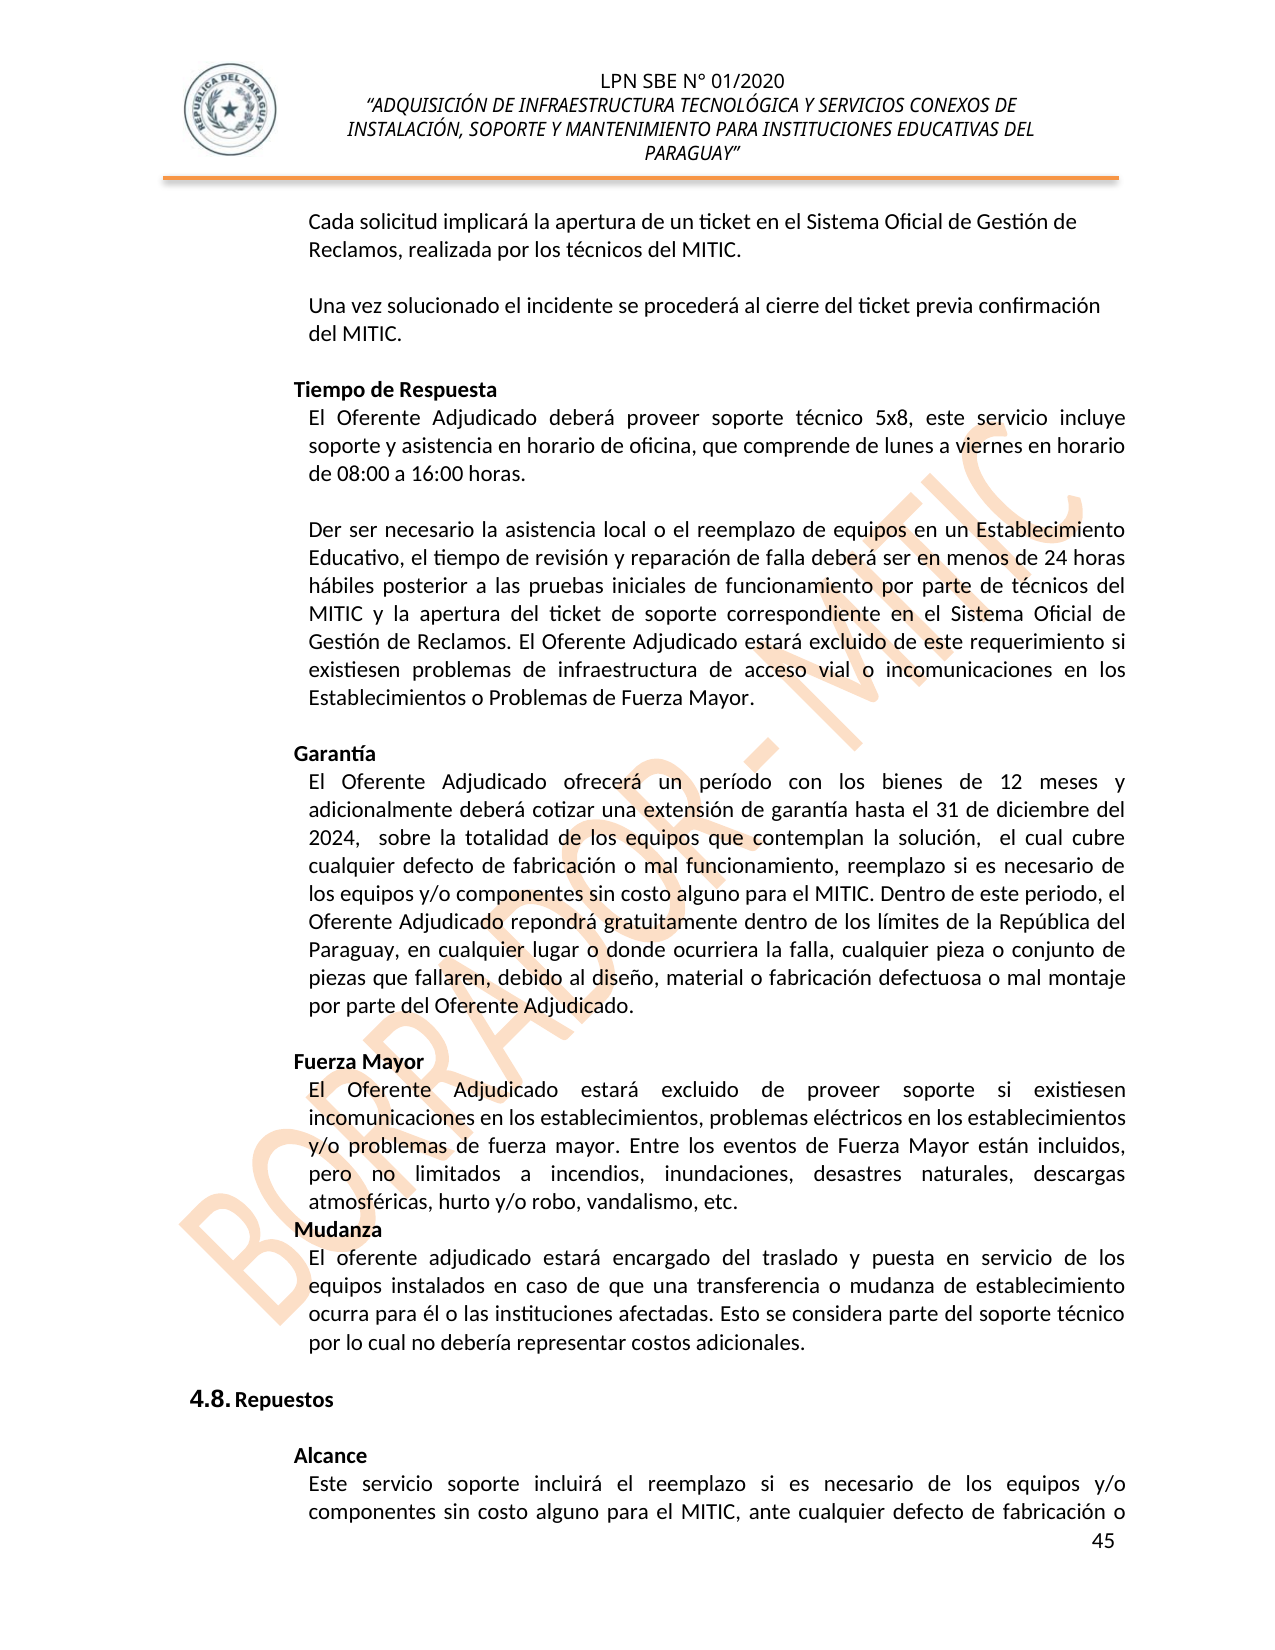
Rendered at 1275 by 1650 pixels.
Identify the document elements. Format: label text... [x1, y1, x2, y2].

text El Oferente Adjudicado ofrecerá un período con los bienes de 12 meses y adicionalmente deberá cotizar una extensión de garantía hasta el 31 de diciembre del 2024, sobre la totalidad de los equipos que contemplan la solución, el cual cubre cualquier defecto de fabricación o mal funcionamiento, reemplazo si es necesario de los equipos y/o componentes sin costo alguno para el MITIC. Dentro de este periodo, el Oferente Adjudicado repondrá gratuitamente dentro de los límites de la República del Paraguay, en cualquier lugar o donde ocurriera la falla, cualquier pieza o conjunto de piezas que fallaren, debido al diseño, material o fabricación defectuosa o mal montaje por parte del Oferente Adjudicado. [308, 767, 1127, 1019]
text El oferente adjudicado estará encargado del traslado y puesta en servicio de los equipos instalados en caso de que una transferencia o mudanza de establecimiento ocurra para él o las instituciones afectadas. Esto se considera parte del soporte técnico por lo cual no debería representar costos adicionales. [308, 1243, 1127, 1356]
text Mudanza [234, 1216, 1127, 1243]
picture [182, 61, 278, 157]
text Una vez solucionado el incidente se procederá al cierre del ticket previa confirmación del MITIC. [308, 291, 1127, 347]
list Repuestos [189, 1384, 1127, 1413]
text Garantía [234, 739, 1127, 767]
text El Oferente Adjudicado estará excluido de proveer soporte si existiesen incomunicaciones en los establecimientos, problemas eléctricos en los establecimientos y/o problemas de fuerza mayor. Entre los eventos de Fuerza Mayor están incluidos, pero no limitados a incendios, inundaciones, desastres naturales, descargas atmosféricas, hurto y/o robo, vandalismo, etc. [308, 1075, 1127, 1216]
text El Oferente Adjudicado deberá proveer soporte técnico 5x8, este servicio incluye soporte y asistencia en horario de oficina, que comprende de lunes a viernes en horario de 08:00 a 16:00 horas. [308, 403, 1127, 487]
text Tiempo de Respuesta [234, 375, 1127, 403]
text Cada solicitud implicará la apertura de un ticket en el Sistema Oficial de Gestión de Reclamos, realizada por los técnicos del MITIC. [308, 207, 1127, 263]
text Fuerza Mayor [234, 1047, 1127, 1075]
text Der ser necesario la asistencia local o el reemplazo de equipos en un Establecimiento Educativo, el tiempo de revisión y reparación de falla deberá ser en menos de 24 horas hábiles posterior a las pruebas iniciales de funcionamiento por parte de técnicos del MITIC y la apertura del ticket de soporte correspondiente en el Sistema Oficial de Gestión de Reclamos. El Oferente Adjudicado estará excluido de este requerimiento si existiesen problemas de infraestructura de acceso vial o incomunicaciones en los Establecimientos o Problemas de Fuerza Mayor. [308, 515, 1127, 711]
text Alcance [234, 1441, 1127, 1469]
